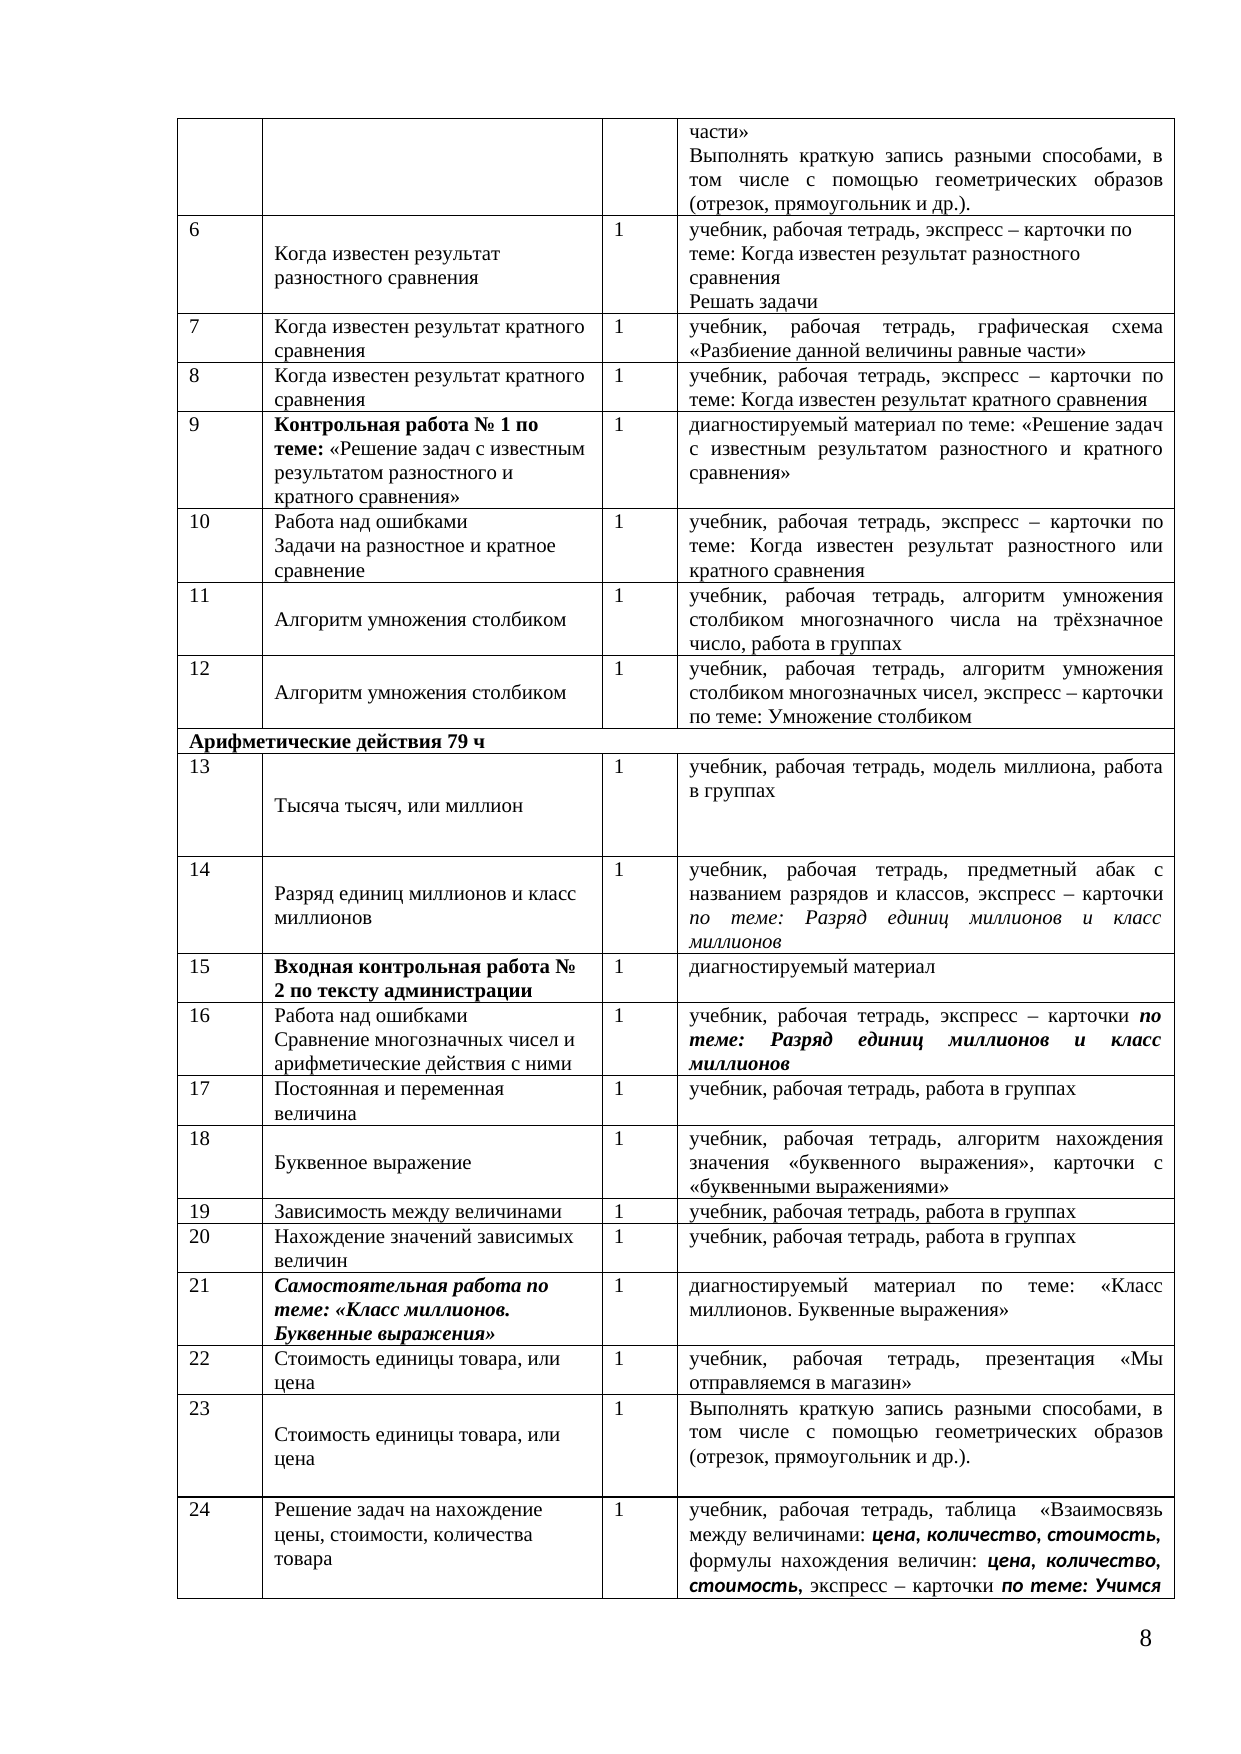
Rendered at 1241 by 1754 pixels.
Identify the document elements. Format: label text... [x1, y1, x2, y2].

table_cell учебник, рабочая тетрадь, алгоритм умножения столбиком многозначного числа на трёхзначное число, работа в группах [678, 583, 1174, 655]
table_cell 1 [603, 1224, 677, 1272]
table_cell 7 [178, 314, 262, 362]
table_cell учебник, рабочая тетрадь, работа в группах [678, 1076, 1174, 1124]
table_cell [263, 1498, 602, 1598]
table_cell 1 [603, 1076, 677, 1124]
table_cell диагностируемый материал по теме: «Решение задач с известным результатом разностного и кратного сравнения» [678, 412, 1174, 508]
table_cell 1 [603, 1395, 677, 1496]
table_cell 6 [178, 216, 262, 313]
table_cell Выполнять краткую запись разными способами, в том числе с помощью геометрических образов (отрезок, прямоугольник и др.). [678, 1395, 1174, 1496]
table_cell диагностируемый материал по теме: «Класс миллионов. Буквенные выражения» [678, 1273, 1174, 1345]
table_cell учебник, рабочая тетрадь, модель миллиона, работа в группах [678, 754, 1174, 856]
table_cell 1 [603, 1346, 677, 1394]
table_cell 9 [178, 412, 262, 508]
table_cell Разряд единиц миллионов и класс миллионов [263, 857, 602, 953]
table_cell Зависимость между величинами [263, 1199, 602, 1223]
table_cell учебник, рабочая тетрадь, работа в группах [678, 1199, 1174, 1223]
table_cell учебник, рабочая тетрадь, графическая схема «Разбиение данной величины равные части» [678, 314, 1174, 362]
table_cell учебник, рабочая тетрадь, работа в группах [678, 1224, 1174, 1272]
table_cell 14 [178, 857, 262, 953]
table_cell 8 [178, 363, 262, 411]
table_cell Алгоритм умножения столбиком [263, 583, 602, 655]
table_cell Самостоятельная работа по теме: «Класс миллионов. Буквенные выражения» [263, 1273, 602, 1345]
table_cell Стоимость единицы товара, или цена [263, 1395, 602, 1496]
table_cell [678, 119, 1174, 215]
table_cell 1 [603, 583, 677, 655]
table_cell 17 [178, 1076, 262, 1124]
table_cell Нахождение значений зависимых величин [263, 1224, 602, 1272]
table_cell 1 [603, 216, 677, 313]
table_cell Арифметические действия 79 ч [178, 729, 1174, 753]
table_cell 1 [603, 857, 677, 953]
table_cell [263, 119, 602, 215]
table_cell Работа над ошибками Задачи на разностное и кратное сравнение [263, 509, 602, 582]
table_cell Входная контрольная работа № 2 по тексту администрации [263, 954, 602, 1002]
table_cell 12 [178, 656, 262, 728]
table_cell Постоянная и переменная величина [263, 1076, 602, 1124]
table_cell 1 [603, 1003, 677, 1075]
table_cell 1 [603, 1498, 677, 1598]
table_cell 1 [603, 1126, 677, 1198]
table_cell 15 [178, 954, 262, 1002]
table_cell 1 [603, 314, 677, 362]
table_cell Тысяча тысяч, или миллион [263, 754, 602, 856]
table_cell 5 [178, 119, 262, 215]
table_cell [678, 1498, 1174, 1598]
table_cell учебник, рабочая тетрадь, презентация «Мы отправляемся в магазин» [678, 1346, 1174, 1394]
table_cell 21 [178, 1273, 262, 1345]
table_cell учебник, рабочая тетрадь, экспресс – карточки по теме: Разряд единиц миллионов и класс миллионов [678, 1003, 1174, 1075]
table_cell учебник, рабочая тетрадь, экспресс – карточки по теме: Когда известен результат разностного или кратного сравнения [678, 509, 1174, 582]
table_cell учебник, рабочая тетрадь, экспресс – карточки по теме: Когда известен результат разностного сравнения Решать задачи [678, 216, 1174, 313]
table_cell 1 [603, 509, 677, 582]
table_cell 20 [178, 1224, 262, 1272]
table_cell 1 [603, 1273, 677, 1345]
table_cell 1 [603, 656, 677, 728]
table_cell 1 [603, 1199, 677, 1223]
table_cell Работа над ошибками Сравнение многозначных чисел и арифметические действия с ними [263, 1003, 602, 1075]
table_cell Когда известен результат разностного сравнения [263, 216, 602, 313]
table_cell учебник, рабочая тетрадь, экспресс – карточки по теме: Когда известен результат кратного сравнения [678, 363, 1174, 411]
table_cell учебник, рабочая тетрадь, алгоритм умножения столбиком многозначных чисел, экспресс – карточки по теме: Умножение столбиком [678, 656, 1174, 728]
table_cell 11 [178, 583, 262, 655]
table_cell Буквенное выражение [263, 1126, 602, 1198]
table_cell 22 [178, 1346, 262, 1394]
table_cell диагностируемый материал [678, 954, 1174, 1002]
table_cell 19 [178, 1199, 262, 1223]
table_cell Контрольная работа № 1 по теме: «Решение задач с известным результатом разностного и кратного сравнения» [263, 412, 602, 508]
table_cell 23 [178, 1395, 262, 1496]
table_cell 18 [178, 1126, 262, 1198]
table_cell 10 [178, 509, 262, 582]
table_cell Когда известен результат кратного сравнения [263, 363, 602, 411]
table_cell 1 [603, 363, 677, 411]
table_cell 1 [603, 754, 677, 856]
table_cell 24 [178, 1498, 262, 1598]
table_cell 13 [178, 754, 262, 856]
table_cell 1 [603, 954, 677, 1002]
table_cell учебник, рабочая тетрадь, предметный абак с названием разрядов и классов, экспресс – карточки по теме: Разряд единиц миллионов и класс миллионов [678, 857, 1174, 953]
table_cell Алгоритм умножения столбиком [263, 656, 602, 728]
table_cell 1 [603, 119, 677, 215]
table_cell 16 [178, 1003, 262, 1075]
table_cell Стоимость единицы товара, или цена [263, 1346, 602, 1394]
table_cell 1 [603, 412, 677, 508]
table_cell Когда известен результат кратного сравнения [263, 314, 602, 362]
table_cell учебник, рабочая тетрадь, алгоритм нахождения значения «буквенного выражения», карточки с «буквенными выражениями» [678, 1126, 1174, 1198]
